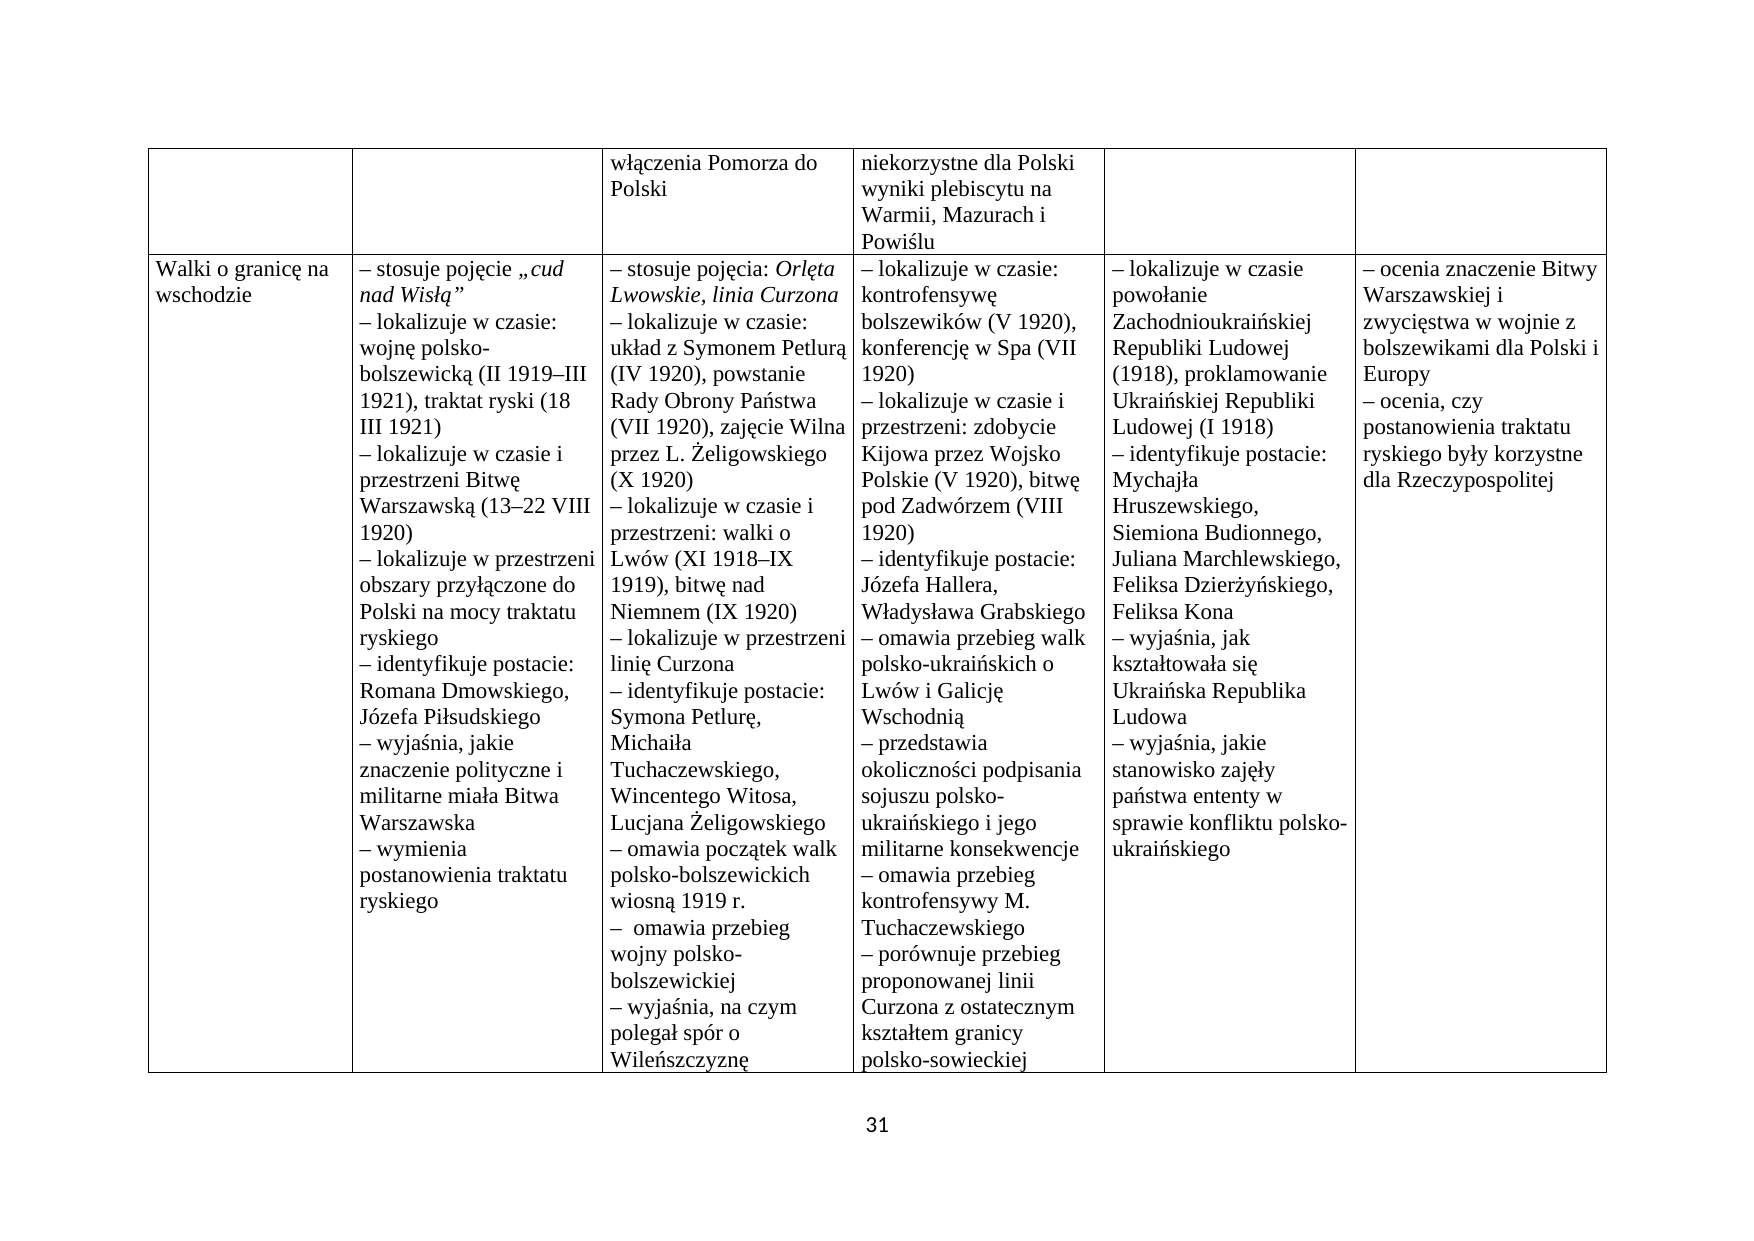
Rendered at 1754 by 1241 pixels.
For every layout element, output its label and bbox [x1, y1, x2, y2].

table_cell [1105, 149, 1355, 254]
table_cell [603, 149, 853, 254]
table_cell [603, 255, 853, 1072]
table_cell [353, 255, 602, 1072]
table_cell [1356, 149, 1606, 254]
table_cell [1356, 255, 1606, 1072]
table_cell [149, 149, 352, 254]
table_cell [854, 149, 1104, 254]
table_cell [1105, 255, 1355, 1072]
table_cell [149, 255, 352, 1072]
table_cell [854, 255, 1104, 1072]
table_cell [353, 149, 602, 254]
